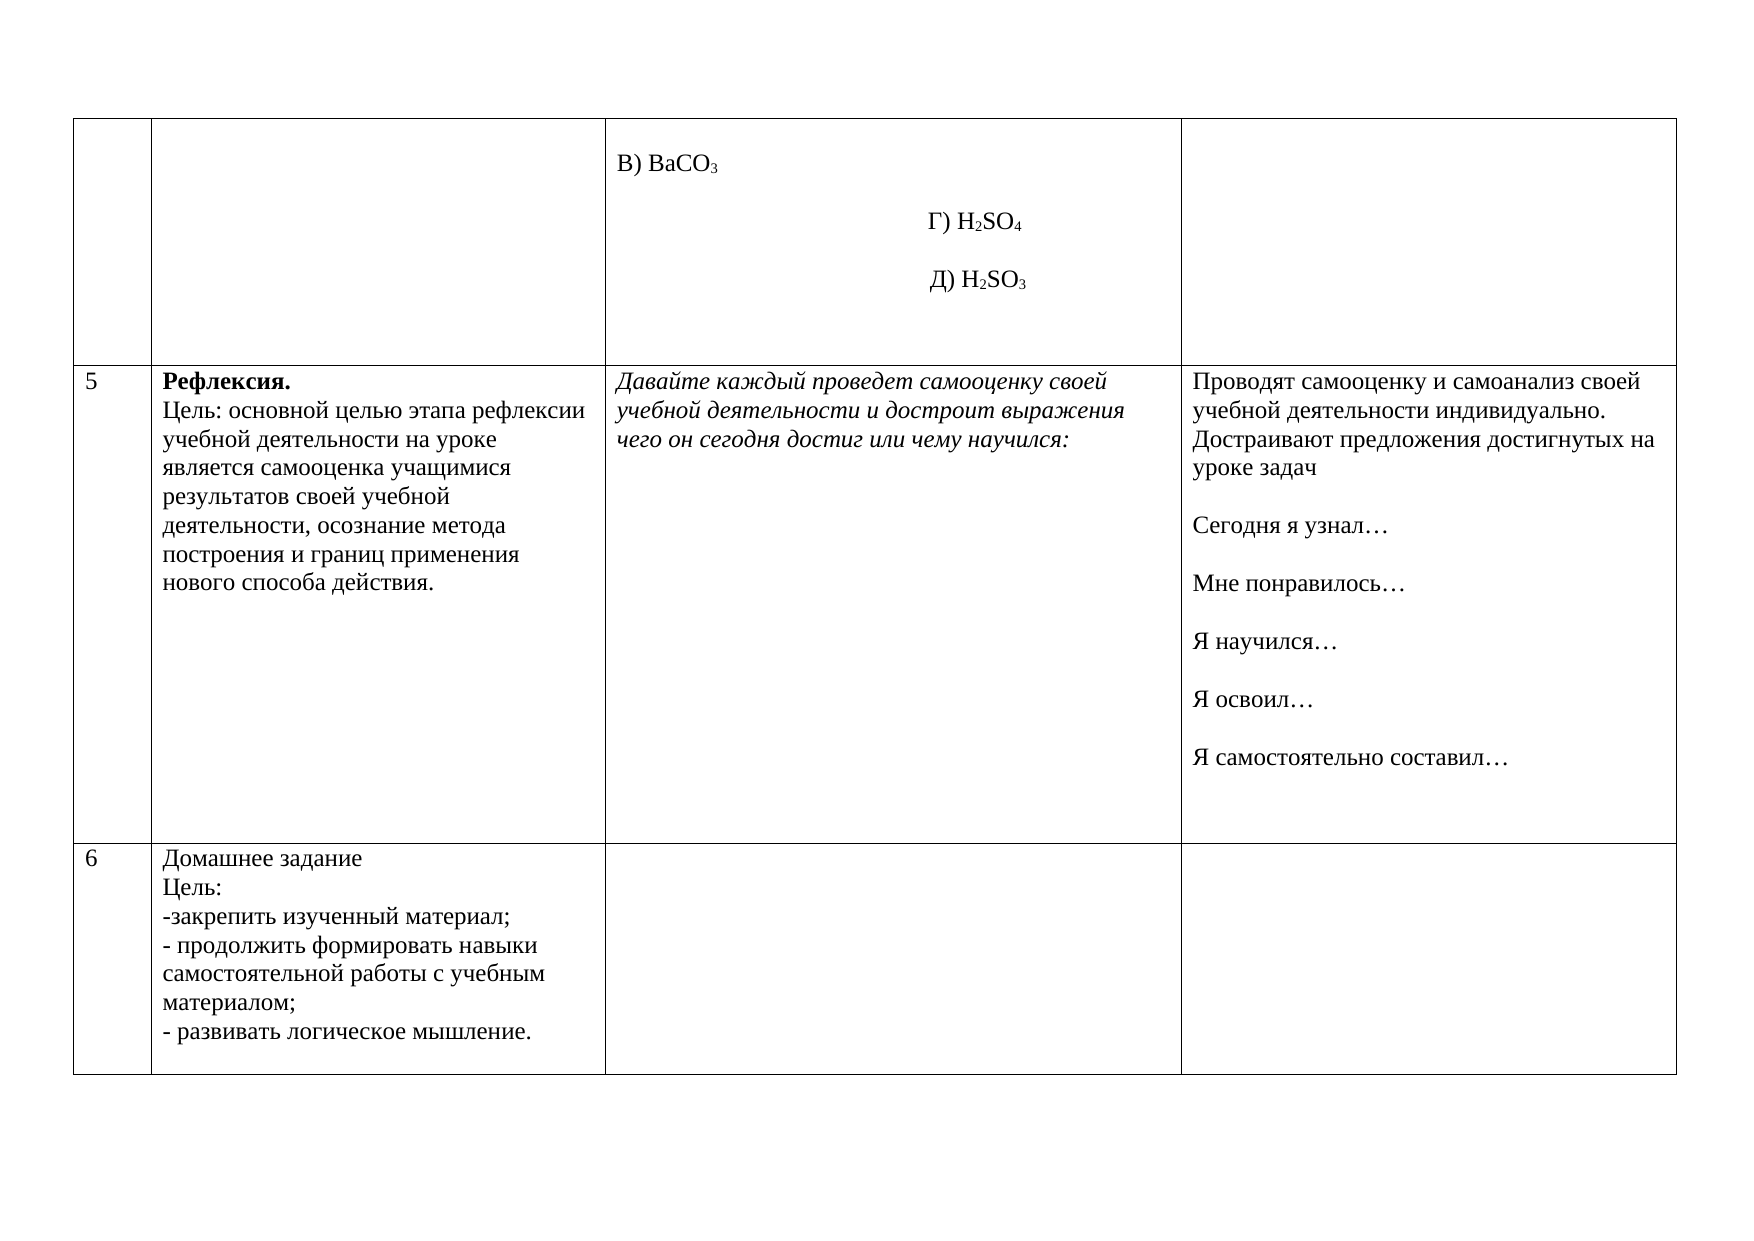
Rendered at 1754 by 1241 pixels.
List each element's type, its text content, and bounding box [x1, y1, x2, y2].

table_cell Давайте каждый проведет самооценку своей учебной деятельности и достроит выражения чего он сегодня достиг или чему научился: [606, 366, 1181, 842]
table_cell Рефлексия. Цель: основной целью этапа рефлексии учебной деятельности на уроке является самооценка учащимися результатов своей учебной деятельности, осознание метода построения и границ применения нового способа действия. [152, 366, 605, 842]
table_cell 4 [74, 119, 151, 365]
table_cell 6 [74, 844, 151, 1073]
table_cell [1182, 844, 1676, 1073]
table_cell [1182, 119, 1676, 365]
table_cell [606, 844, 1181, 1073]
table_cell 5 [74, 366, 151, 842]
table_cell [606, 119, 1181, 365]
table_cell Проводят самооценку и самоанализ своей учебной деятельности индивидуально. Достраивают предложения достигнутых на уроке задач Сегодня я узнал… Мне понравилось… Я научился… Я освоил… Я самостоятельно составил… [1182, 366, 1676, 842]
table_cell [152, 119, 605, 365]
table_cell Домашнее задание Цель: -закрепить изученный материал; - продолжить формировать навыки самостоятельной работы с учебным материалом; - развивать логическое мышление. [152, 844, 605, 1073]
